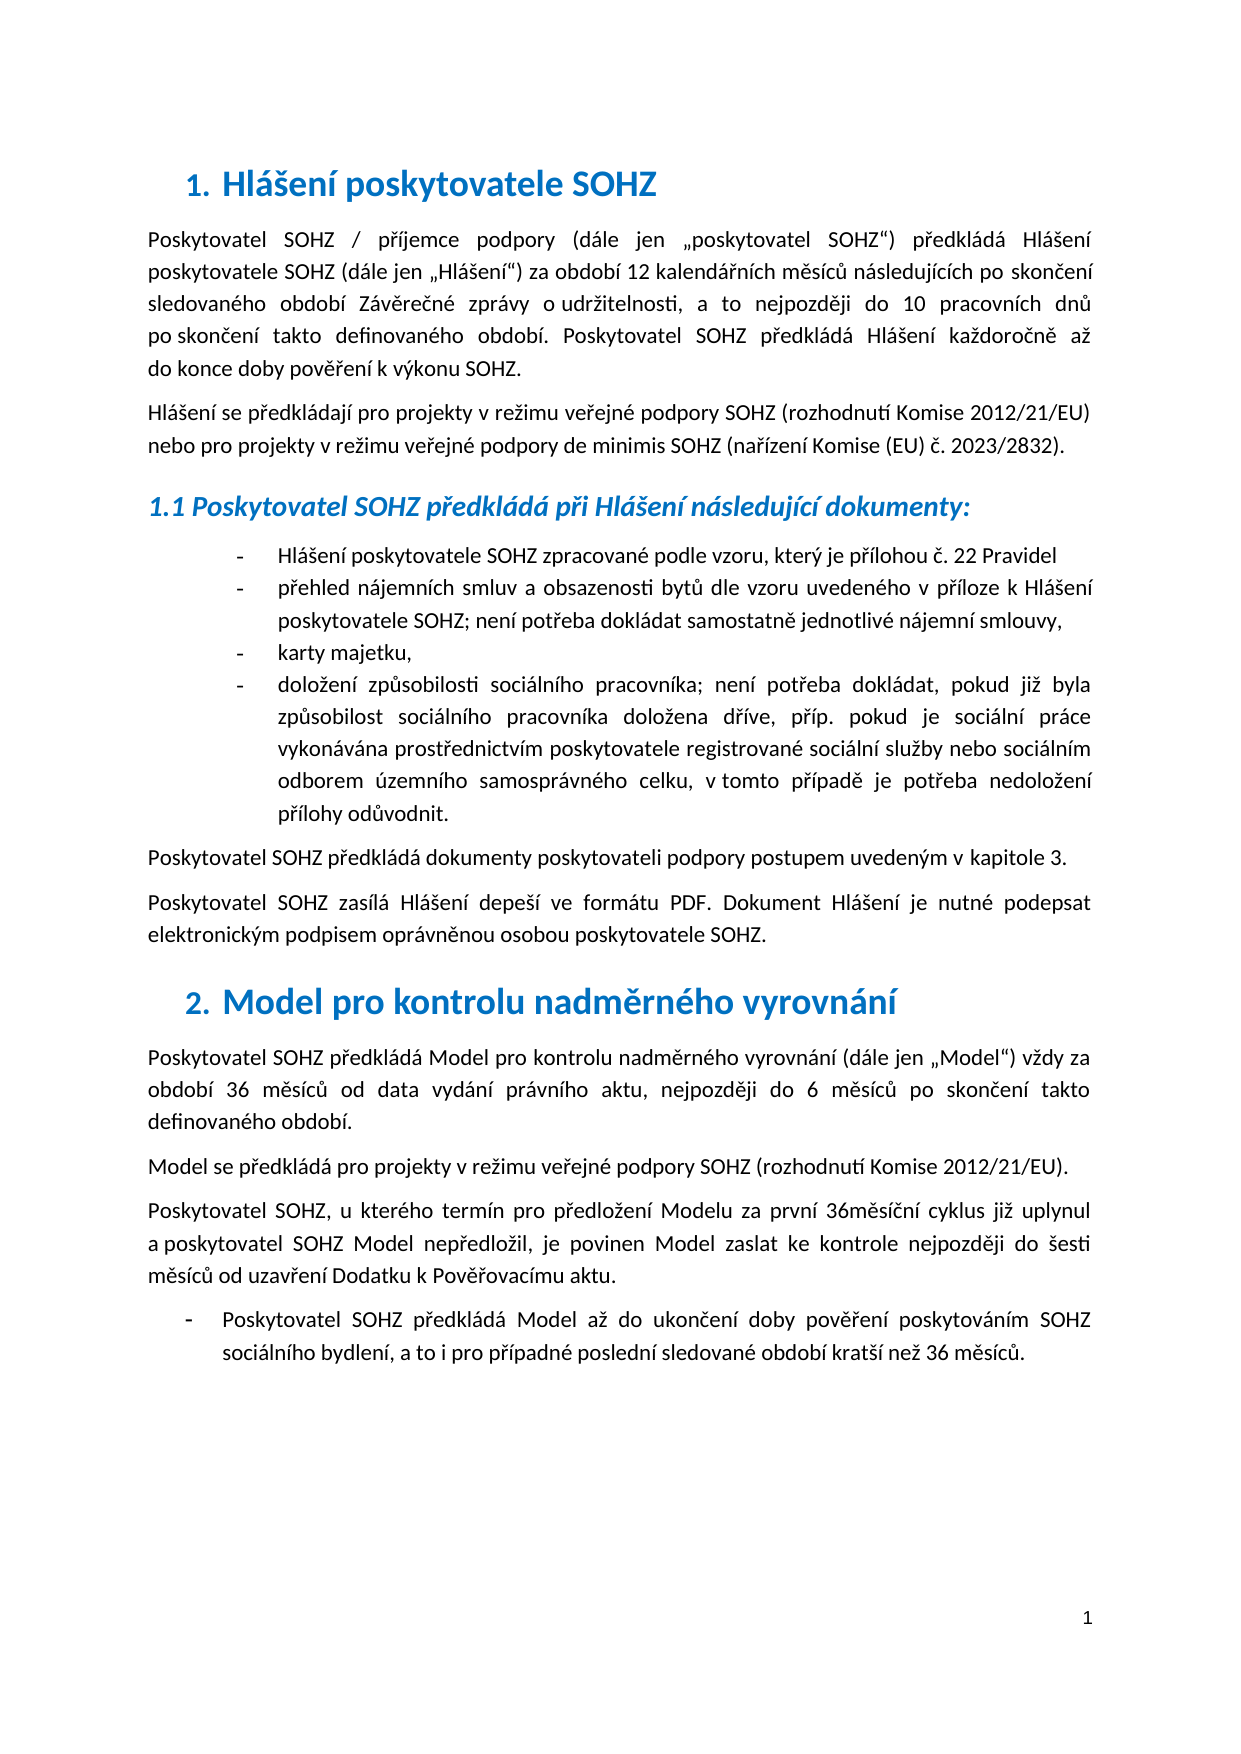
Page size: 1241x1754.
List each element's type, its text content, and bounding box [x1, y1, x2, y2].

text Poskytovatel SOHZ zasílá Hlášení depeší ve formátu PDF. Dokument Hlášení je nutné podepsat elektronickým podpisem oprávněnou osobou poskytovatele SOHZ. [148, 888, 1093, 948]
text Poskytovatel SOHZ, u kterého termín pro předložení Modelu za první 36měsíční cyklus již uplynul a poskytovatel SOHZ Model nepředložil, je povinen Model zaslat ke kontrole nejpozději do šesti měsíců od uzavření Dodatku k Pověřovacímu aktu. [148, 1197, 1093, 1289]
subtitle Hlášení poskytovatele SOHZ [185, 160, 1093, 206]
text Poskytovatel SOHZ předkládá dokumenty poskytovateli podpory postupem uvedeným v kapitole 3. [148, 843, 1093, 872]
list přehled nájemních smluv a obsazenosti bytů dle vzoru uvedeného v příloze k Hlášení poskytovatele SOHZ; není potřeba dokládat samostatně jednotlivé nájemní smlouvy, [236, 573, 1093, 634]
list doložení způsobilosti sociálního pracovníka; není potřeba dokládat, pokud již byla způsobilost sociálního pracovníka doložena dříve, příp. pokud je sociální práce vykonávána prostřednictvím poskytovatele registrované sociální služby nebo sociálním odborem územního samosprávného celku, v tomto případě je potřeba nedoložení přílohy odůvodnit. [236, 670, 1093, 827]
list Poskytovatel SOHZ předkládá Model až do ukončení doby pověření poskytováním SOHZ sociálního bydlení, a to i pro případné poslední sledované období kratší než 36 měsíců. [185, 1306, 1093, 1366]
subtitle Model pro kontrolu nadměrného vyrovnání [185, 978, 1093, 1023]
text Hlášení se předkládají pro projekty v režimu veřejné podpory SOHZ (rozhodnutí Komise 2012/21/EU) nebo pro projekty v režimu veřejné podpory de minimis SOHZ (nařízení Komise (EU) č. 2023/2832). [148, 398, 1093, 459]
list karty majetku, [236, 638, 1093, 666]
text Poskytovatel SOHZ předkládá Model pro kontrolu nadměrného vyrovnání (dále jen „Model“) vždy za období 36 měsíců od data vydání právního aktu, nejpozději do 6 měsíců po skončení takto definovaného období. [148, 1043, 1093, 1135]
text Poskytovatel SOHZ / příjemce podpory (dále jen „poskytovatel SOHZ“) předkládá Hlášení poskytovatele SOHZ (dále jen „Hlášení“) za období 12 kalendářních měsíců následujících po skončení sledovaného období Závěrečné zprávy o udržitelnosti, a to nejpozději do 10 pracovních dnů po skončení takto definovaného období. Poskytovatel SOHZ předkládá Hlášení každoročně až do konce doby pověření k výkonu SOHZ. [148, 225, 1093, 382]
text Model se předkládá pro projekty v režimu veřejné podpory SOHZ (rozhodnutí Komise 2012/21/EU). [148, 1152, 1093, 1180]
list Hlášení poskytovatele SOHZ zpracované podle vzoru, který je přílohou č. 22 Pravidel [236, 541, 1093, 569]
subtitle 1.1 Poskytovatel SOHZ předkládá při Hlášení následující dokumenty: [148, 488, 1093, 523]
